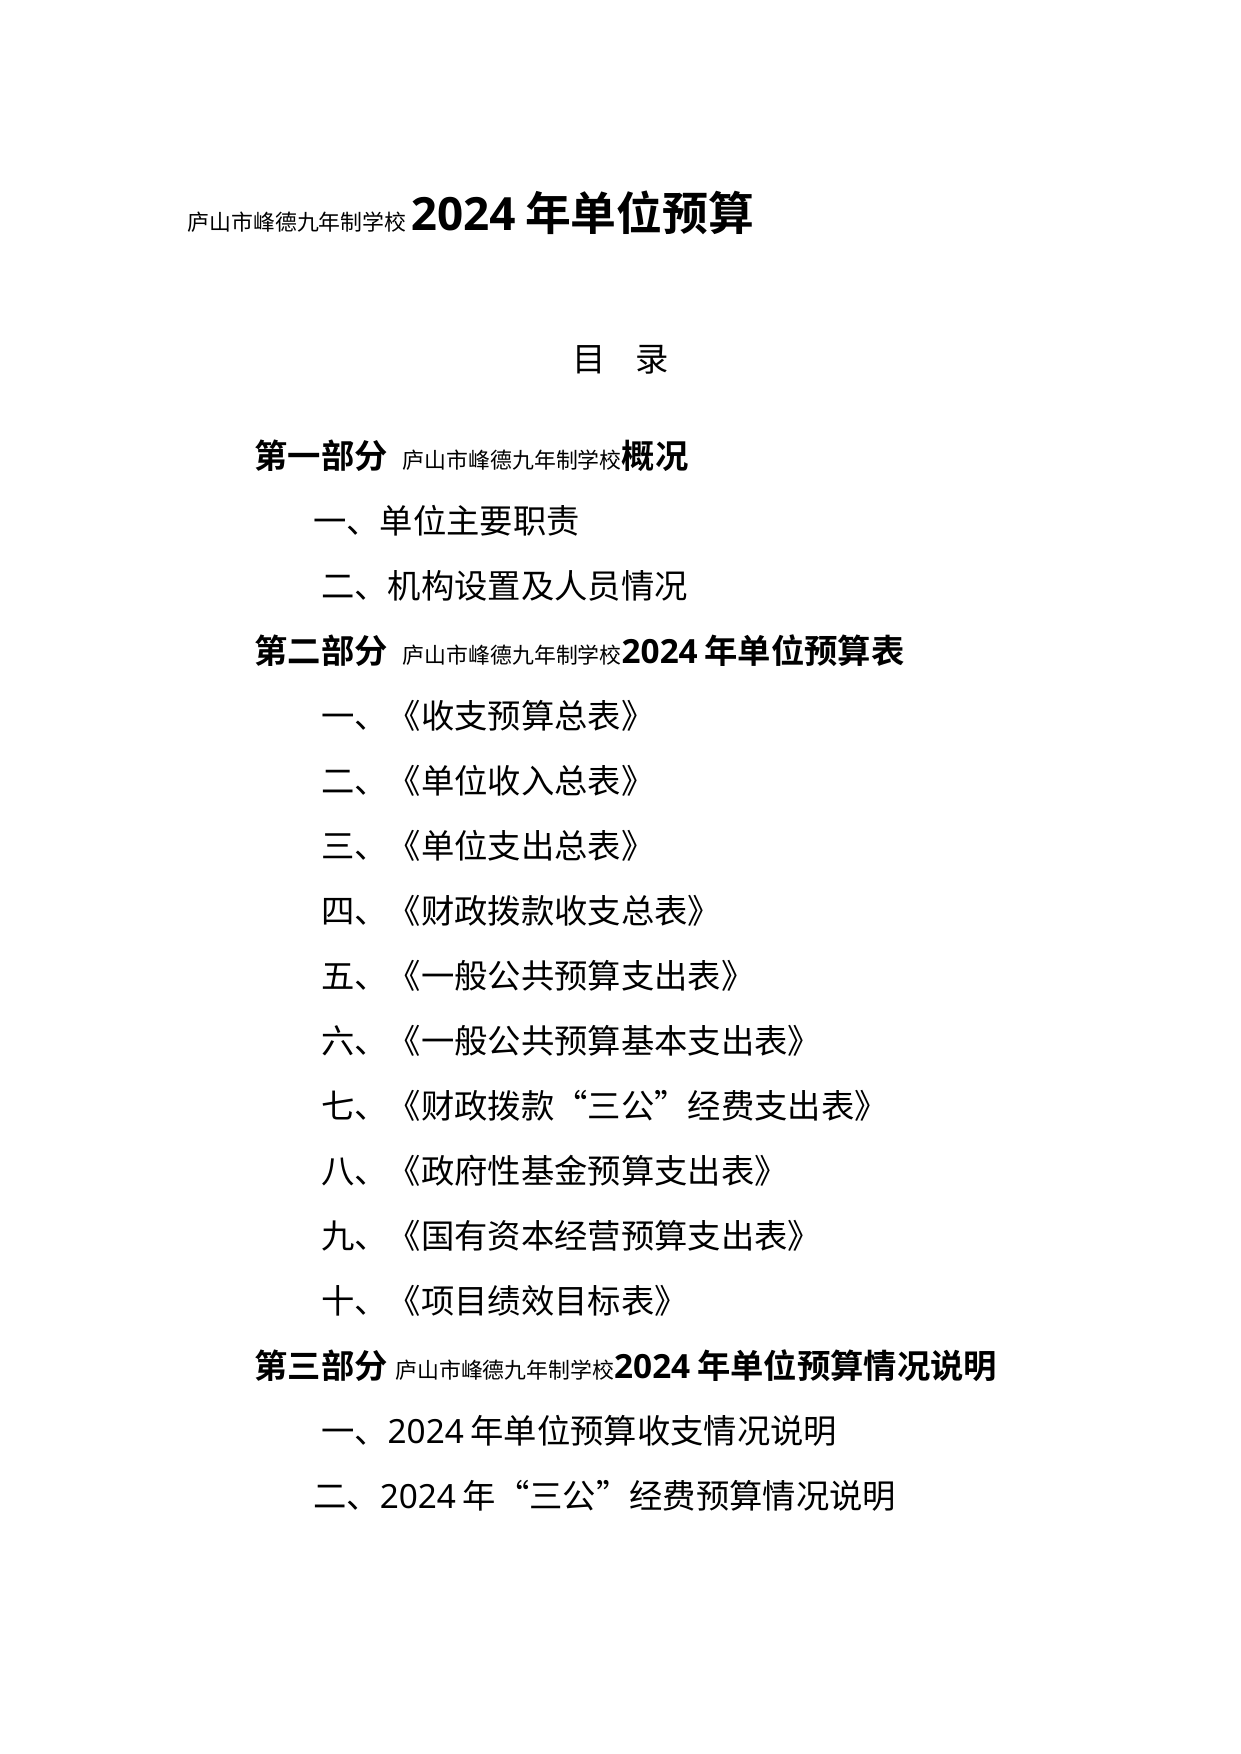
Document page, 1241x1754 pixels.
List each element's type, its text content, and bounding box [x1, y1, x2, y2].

text 第一部分 庐山市峰德九年制学校概况 [187, 422, 1053, 487]
text 二、2024年“三公”经费预算情况说明 [187, 1462, 1053, 1527]
text 第二部分 庐山市峰德九年制学校2024年单位预算表 [187, 617, 1053, 682]
text 九、《国有资本经营预算支出表》 [187, 1202, 1053, 1267]
text 十、《项目绩效目标表》 [187, 1267, 1053, 1332]
text 一、《收支预算总表》 [187, 682, 1053, 747]
text 目 录 [187, 324, 1053, 389]
text 庐山市峰德九年制学校2024年单位预算 [187, 162, 1053, 259]
text 一、2024年单位预算收支情况说明 [187, 1397, 1053, 1462]
text 六、《一般公共预算基本支出表》 [187, 1007, 1053, 1072]
text 五、《一般公共预算支出表》 [187, 942, 1053, 1007]
text 第三部分 庐山市峰德九年制学校2024年单位预算情况说明 [187, 1332, 1053, 1397]
text 七、《财政拨款“三公”经费支出表》 [187, 1072, 1053, 1137]
text 二、机构设置及人员情况 [187, 552, 1053, 617]
text 二、《单位收入总表》 [187, 747, 1053, 812]
text 四、《财政拨款收支总表》 [187, 877, 1053, 942]
text 一、单位主要职责 [187, 487, 1053, 552]
text 三、《单位支出总表》 [187, 812, 1053, 877]
text 八、《政府性基金预算支出表》 [187, 1137, 1053, 1202]
